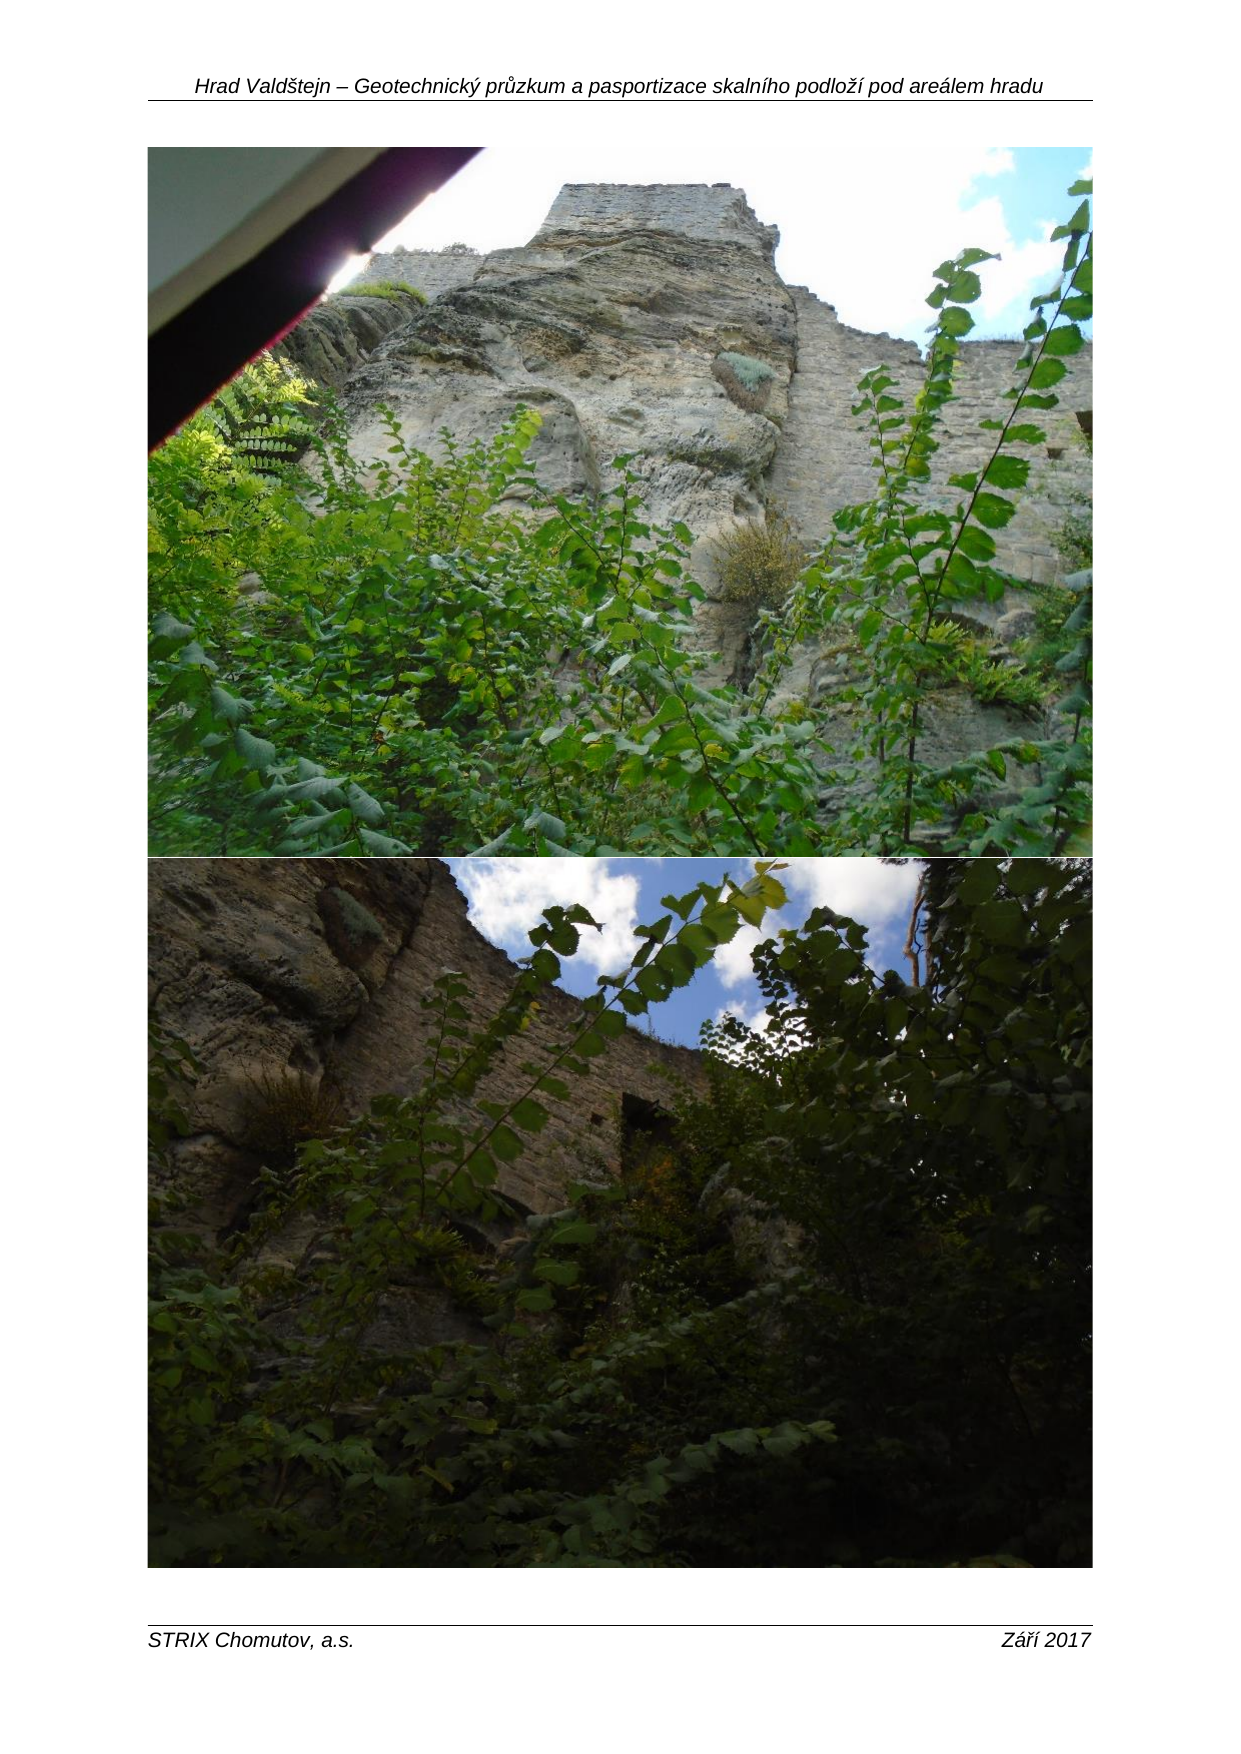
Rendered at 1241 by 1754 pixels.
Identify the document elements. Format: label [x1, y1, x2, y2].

picture [147, 858, 1093, 1568]
picture [147, 147, 1093, 857]
